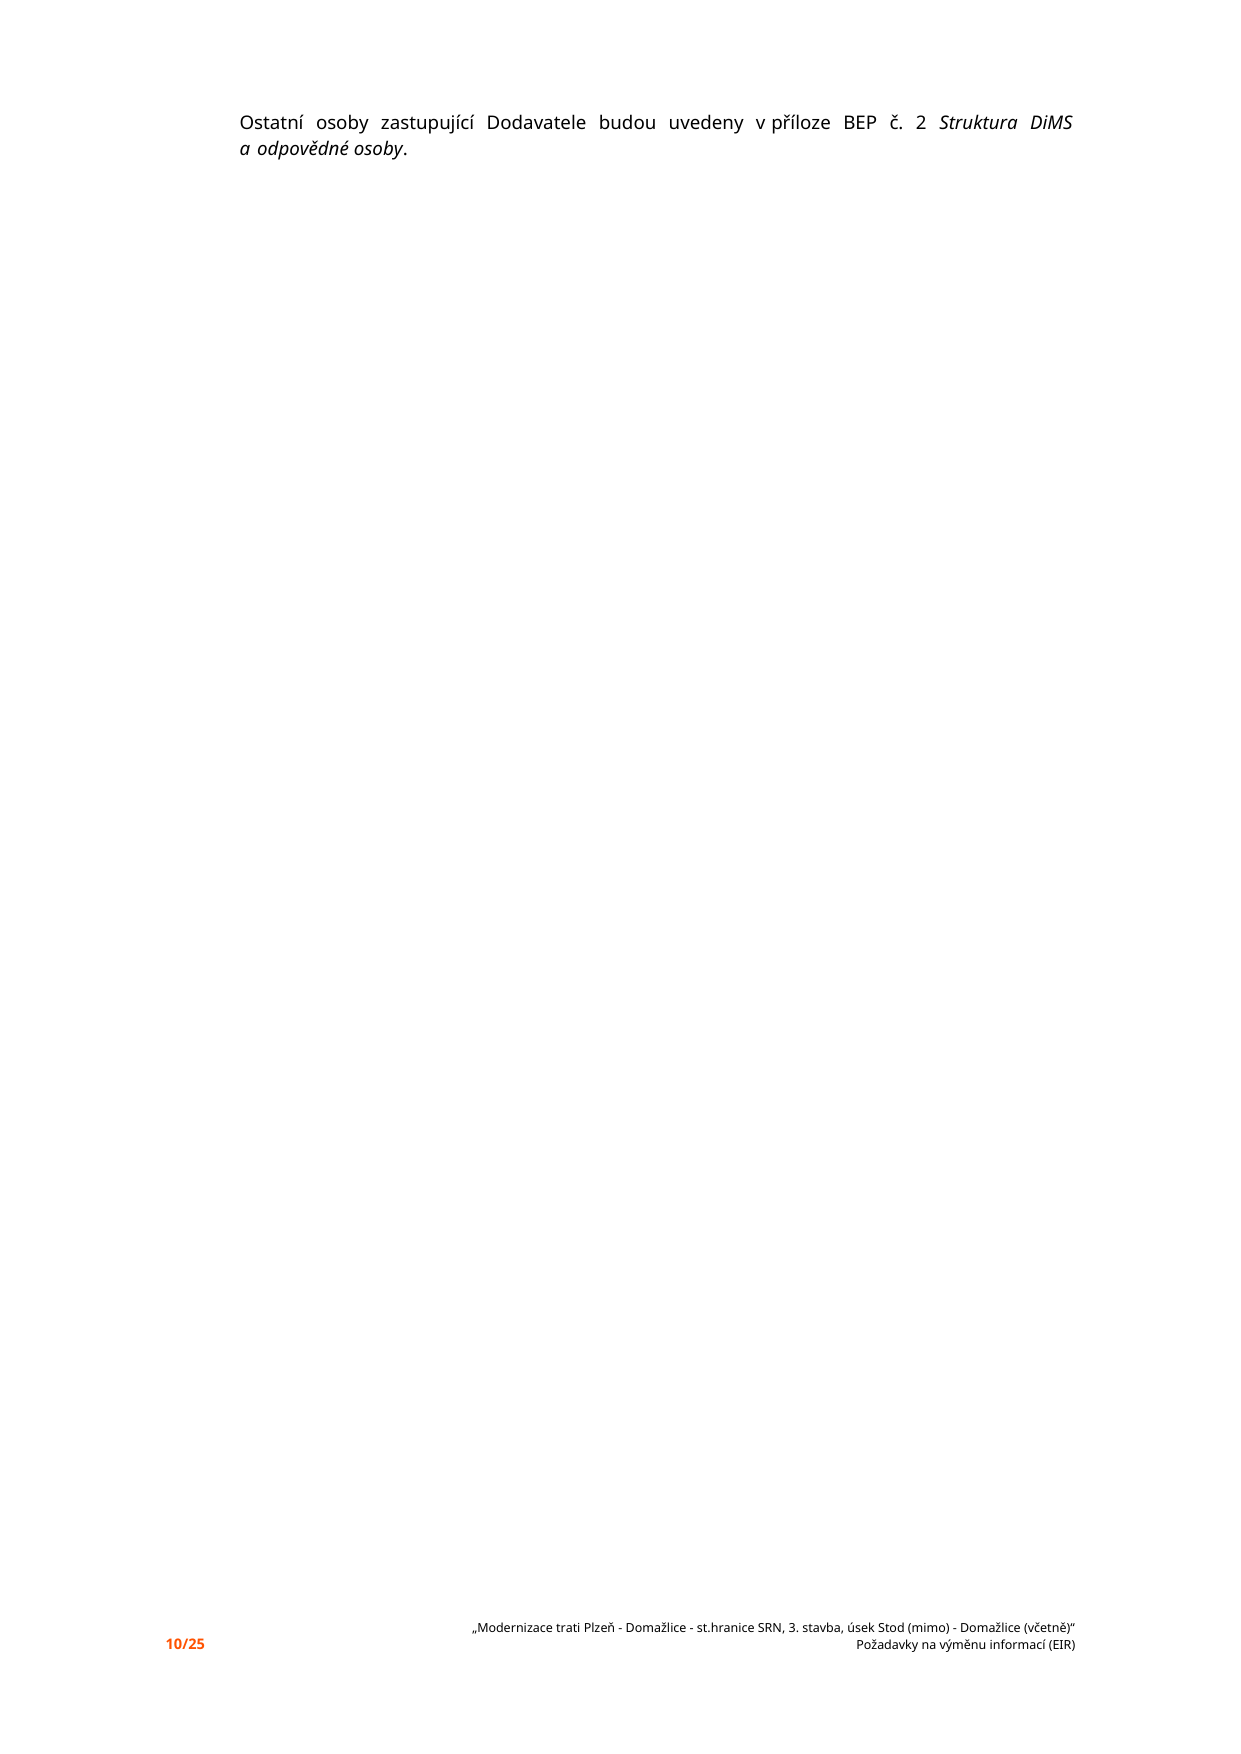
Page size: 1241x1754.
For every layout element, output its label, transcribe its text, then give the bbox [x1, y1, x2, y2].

text Ostatní osoby zastupující Dodavatele budou uvedeny v příloze BEP č. 2 Struktura DiMS a odpovědné osoby. [239, 109, 1075, 160]
